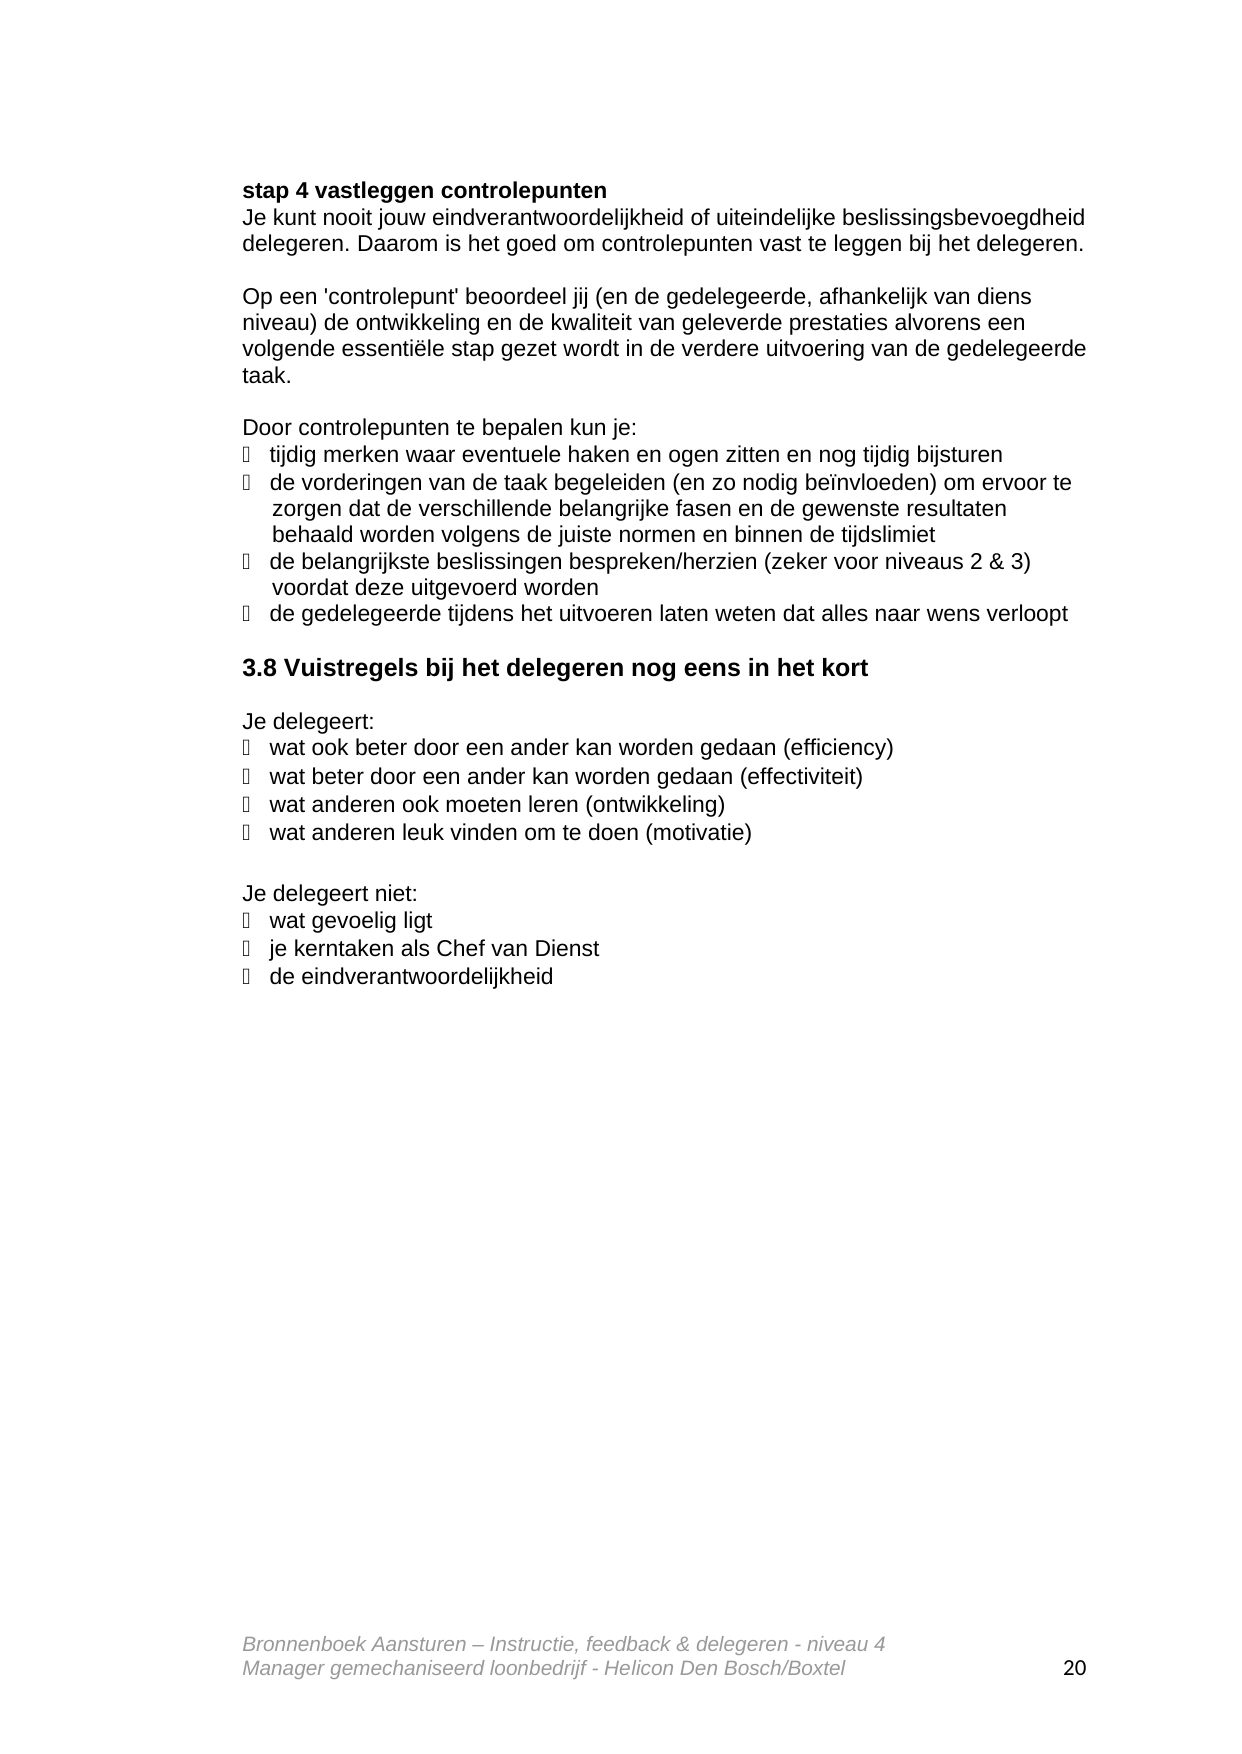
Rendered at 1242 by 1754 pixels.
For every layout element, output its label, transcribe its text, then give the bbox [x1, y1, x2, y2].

text Door controlepunten te bepalen kun je: [242, 414, 1102, 441]
text  wat ook beter door een ander kan worden gedaan (efficiency) [242, 734, 1102, 761]
text behaald worden volgens de juiste normen en binnen de tijdslimiet [272, 522, 1102, 547]
text  de eindverantwoordelijkheid [242, 961, 1102, 989]
text 3.8 Vuistregels bij het delegeren nog eens in het kort [242, 653, 1102, 682]
text  tijdig merken waar eventuele haken en ogen zitten en nog tijdig bijsturen [242, 441, 1102, 467]
text voordat deze uitgevoerd worden [272, 574, 1102, 600]
text Op een 'controlepunt' beoordeel jij (en de gedelegeerde, afhankelijk van diens niveau) de ontwikkeling en de kwaliteit van geleverde prestaties alvorens een volgende essentiële stap gezet wordt in de verdere uitvoering van de gedelegeerde taak. [242, 283, 1094, 388]
text  wat beter door een ander kan worden gedaan (effectiviteit) [242, 761, 1102, 789]
text  de vorderingen van de taak begeleiden (en zo nodig beïnvloeden) om ervoor te zorgen dat de verschillende belangrijke fasen en de gewenste resultaten [242, 469, 1082, 522]
text stap 4 vastleggen controlepunten [242, 177, 1102, 204]
text Je delegeert niet: [242, 880, 1102, 907]
text  de gedelegeerde tijdens het uitvoeren laten weten dat alles naar wens verloopt [242, 600, 1102, 627]
text  je kerntaken als Chef van Dienst [242, 933, 1102, 961]
text  de belangrijkste beslissingen bespreken/herzien (zeker voor niveaus 2 & 3) [242, 548, 1102, 574]
text Je delegeert: [242, 708, 1102, 734]
text Je kunt nooit jouw eindverantwoordelijkheid of uiteindelijke beslissingsbevoegdheid delegeren. Daarom is het goed om controlepunten vast te leggen bij het delegeren. [242, 204, 1093, 257]
text  wat gevoelig ligt [242, 907, 1102, 933]
text  wat anderen ook moeten leren (ontwikkeling) [242, 789, 1102, 817]
text  wat anderen leuk vinden om te doen (motivatie) [242, 817, 1102, 844]
